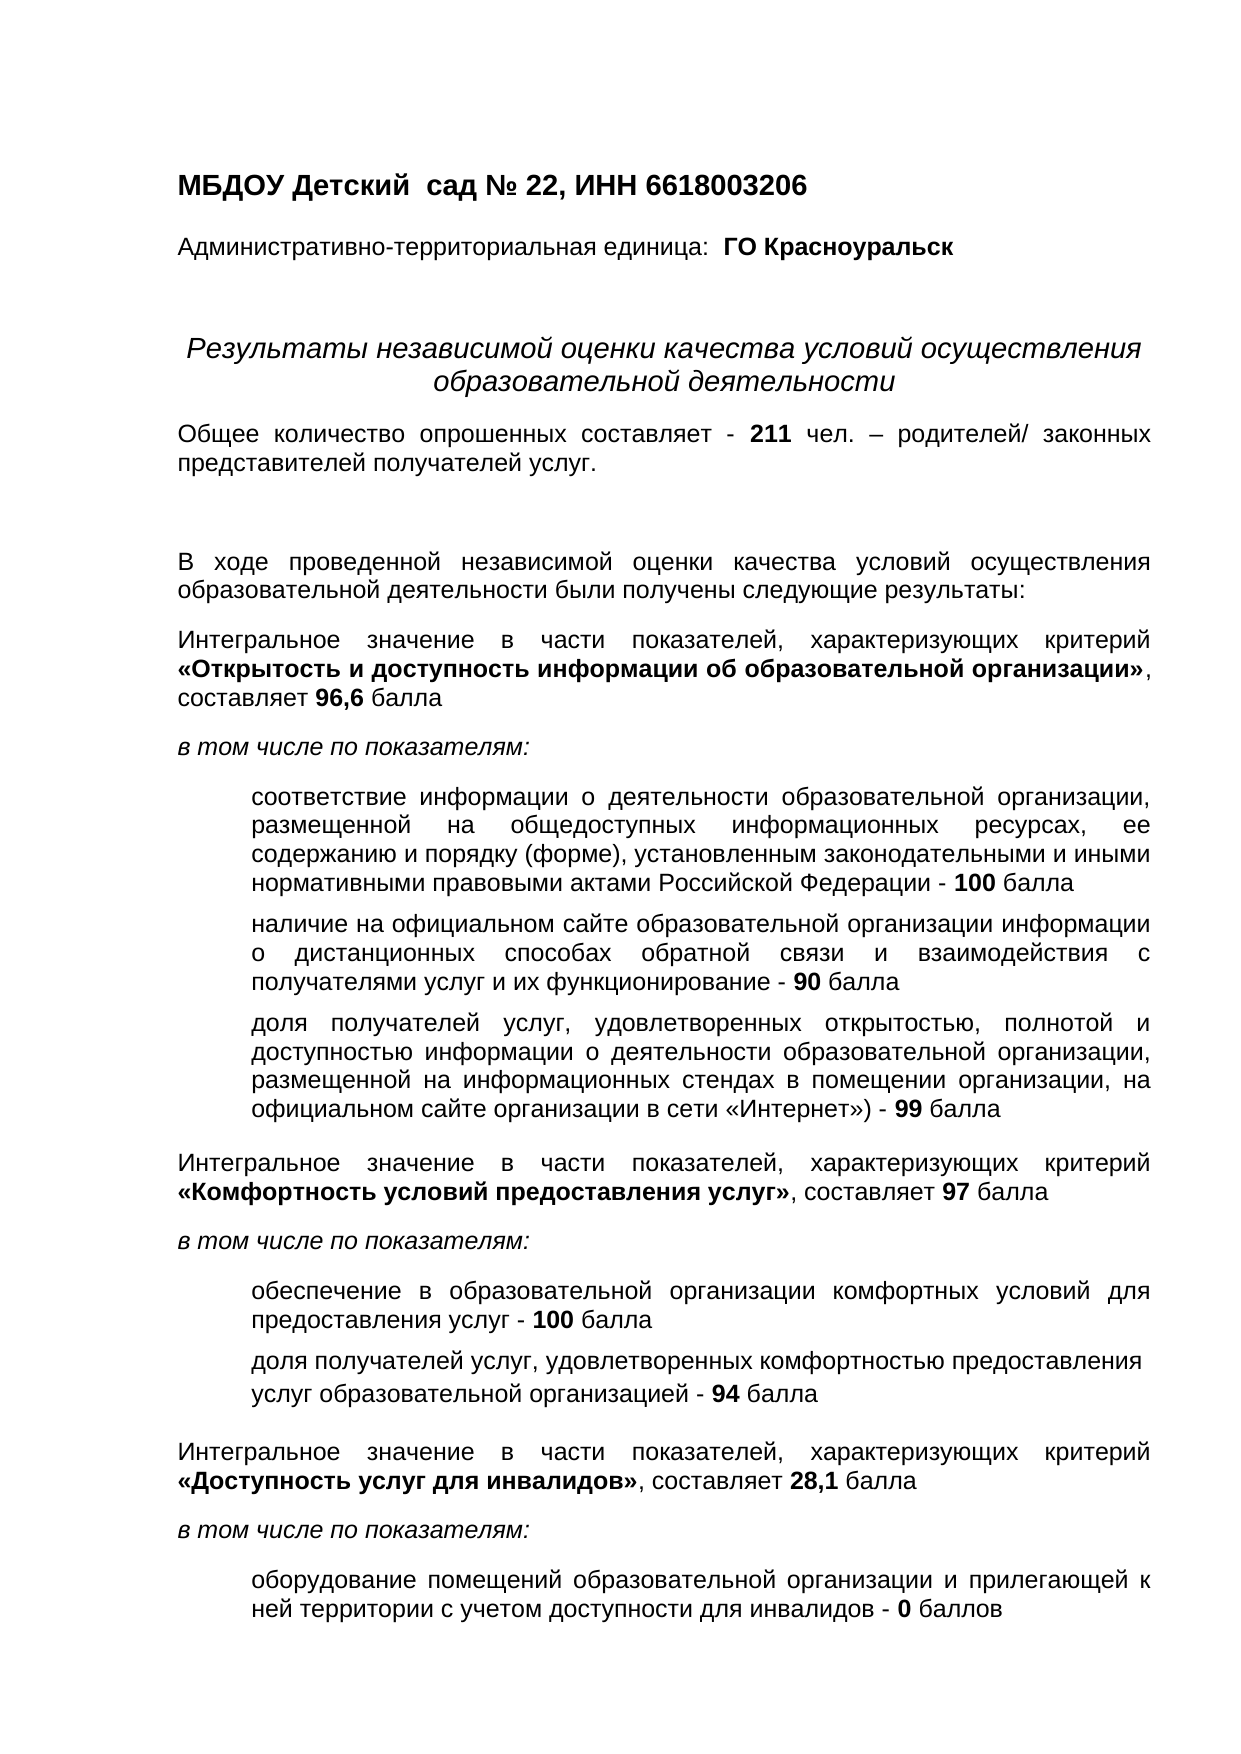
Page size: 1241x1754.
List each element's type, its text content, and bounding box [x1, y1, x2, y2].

text Интегральное значение в части показателей, характеризующих критерий «Доступность услуг для инвалидов», составляет 28,1 балла [177, 1437, 1152, 1494]
text в том числе по показателям: [177, 1226, 1152, 1255]
subtitle МБДОУ Детский сад № 22, ИНН 6618003206 [177, 168, 1152, 202]
text соответствие информации о деятельности образовательной организации, размещенной на общедоступных информационных ресурсах, ее содержанию и порядку (форме), установленным законодательными и иными нормативными правовыми актами Российской Федерации - 100 балла [251, 782, 1152, 897]
text В ходе проведенной независимой оценки качества условий осуществления образовательной деятельности были получены следующие результаты: [177, 547, 1152, 604]
text Интегральное значение в части показателей, характеризующих критерий «Открытость и доступность информации об образовательной организации», составляет 96,6 балла [177, 625, 1152, 711]
text оборудование помещений образовательной организации и прилегающей к ней территории с учетом доступности для инвалидов - 0 баллов [251, 1565, 1152, 1622]
text обеспечение в образовательной организации комфортных условий для предоставления услуг - 100 балла [251, 1276, 1152, 1333]
text Результаты независимой оценки качества условий осуществления образовательной деятельности [177, 331, 1152, 398]
text Общее количество опрошенных составляет - 211 чел. – родителей/ законных представителей получателей услуг. [177, 419, 1152, 476]
text в том числе по показателям: [177, 732, 1152, 761]
text Административно-территориальная единица: ГО Красноуральск [177, 232, 1152, 260]
text доля получателей услуг, удовлетворенных комфортностью предоставления услуг образовательной организацией - 94 балла [251, 1346, 1152, 1408]
text доля получателей услуг, удовлетворенных открытостью, полнотой и доступностью информации о деятельности образовательной организации, размещенной на информационных стендах в помещении организации, на официальном сайте организации в сети «Интернет») - 99 балла [251, 1008, 1152, 1123]
text наличие на официальном сайте образовательной организации информации о дистанционных способах обратной связи и взаимодействия с получателями услуг и их функционирование - 90 балла [251, 909, 1152, 995]
text Интегральное значение в части показателей, характеризующих критерий «Комфортность условий предоставления услуг», составляет 97 балла [177, 1148, 1152, 1205]
text в том числе по показателям: [177, 1515, 1152, 1544]
